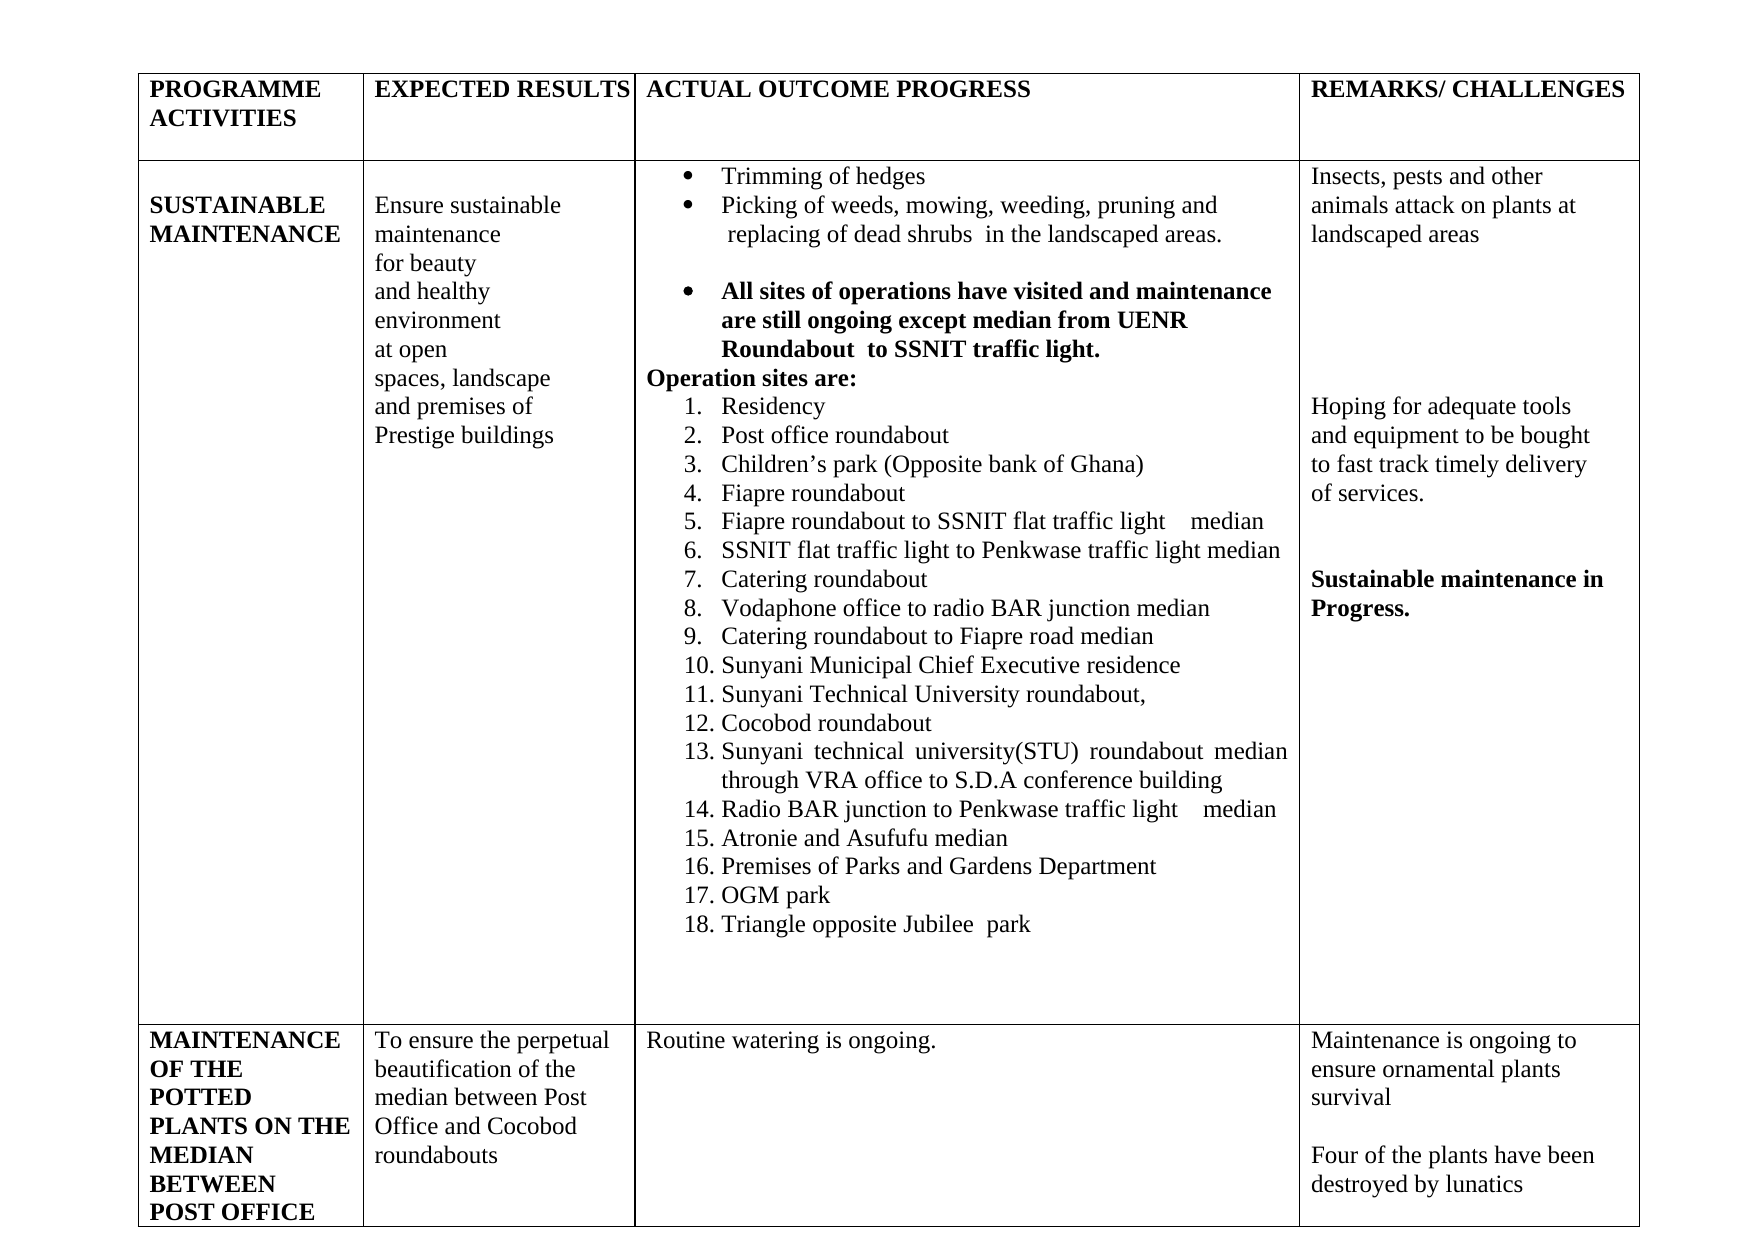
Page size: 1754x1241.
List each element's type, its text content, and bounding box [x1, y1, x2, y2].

table_cell Ensure sustainable maintenance for beauty and healthy environment at open spaces, landscape and premises of Prestige buildings [364, 161, 634, 1024]
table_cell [1300, 1025, 1639, 1226]
table_header REMARKS/ CHALLENGES [1300, 74, 1639, 160]
table_header ACTUAL OUTCOME PROGRESS [636, 74, 1299, 160]
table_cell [139, 1025, 363, 1226]
table_cell Insects, pests and other animals attack on plants at landscaped areas Hoping for adequate tools and equipment to be bought to fast track timely delivery of services. Sustainable maintenance in Progress. [1300, 161, 1639, 1024]
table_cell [364, 1025, 634, 1226]
table_header PROGRAMME ACTIVITIES [139, 74, 363, 160]
table_header EXPECTED RESULTS [364, 74, 634, 160]
table_cell Trimming of hedges Picking of weeds, mowing, weeding, pruning and replacing of dead shrubs in the landscaped areas. All sites of operations have visited and maintenance are still ongoing except median from UENR Roundabout to SSNIT traffic light. Operation sites are: Residency Post office roundabout Children’s park (Opposite bank of Ghana) Fiapre roundabout Fiapre roundabout to SSNIT flat traffic light median SSNIT flat traffic light to Penkwase traffic light median Catering roundabout Vodaphone office to radio BAR junction median Catering roundabout to Fiapre road median Sunyani Municipal Chief Executive residence Sunyani Technical University roundabout, Cocobod roundabout Sunyani technical university(STU) roundabout median through VRA office to S.D.A conference building Radio BAR junction to Penkwase traffic light median Atronie and Asufufu median Premises of Parks and Gardens Department OGM park Triangle opposite Jubilee park [636, 161, 1299, 1024]
table_cell SUSTAINABLE MAINTENANCE [139, 161, 363, 1024]
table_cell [636, 1025, 1299, 1226]
